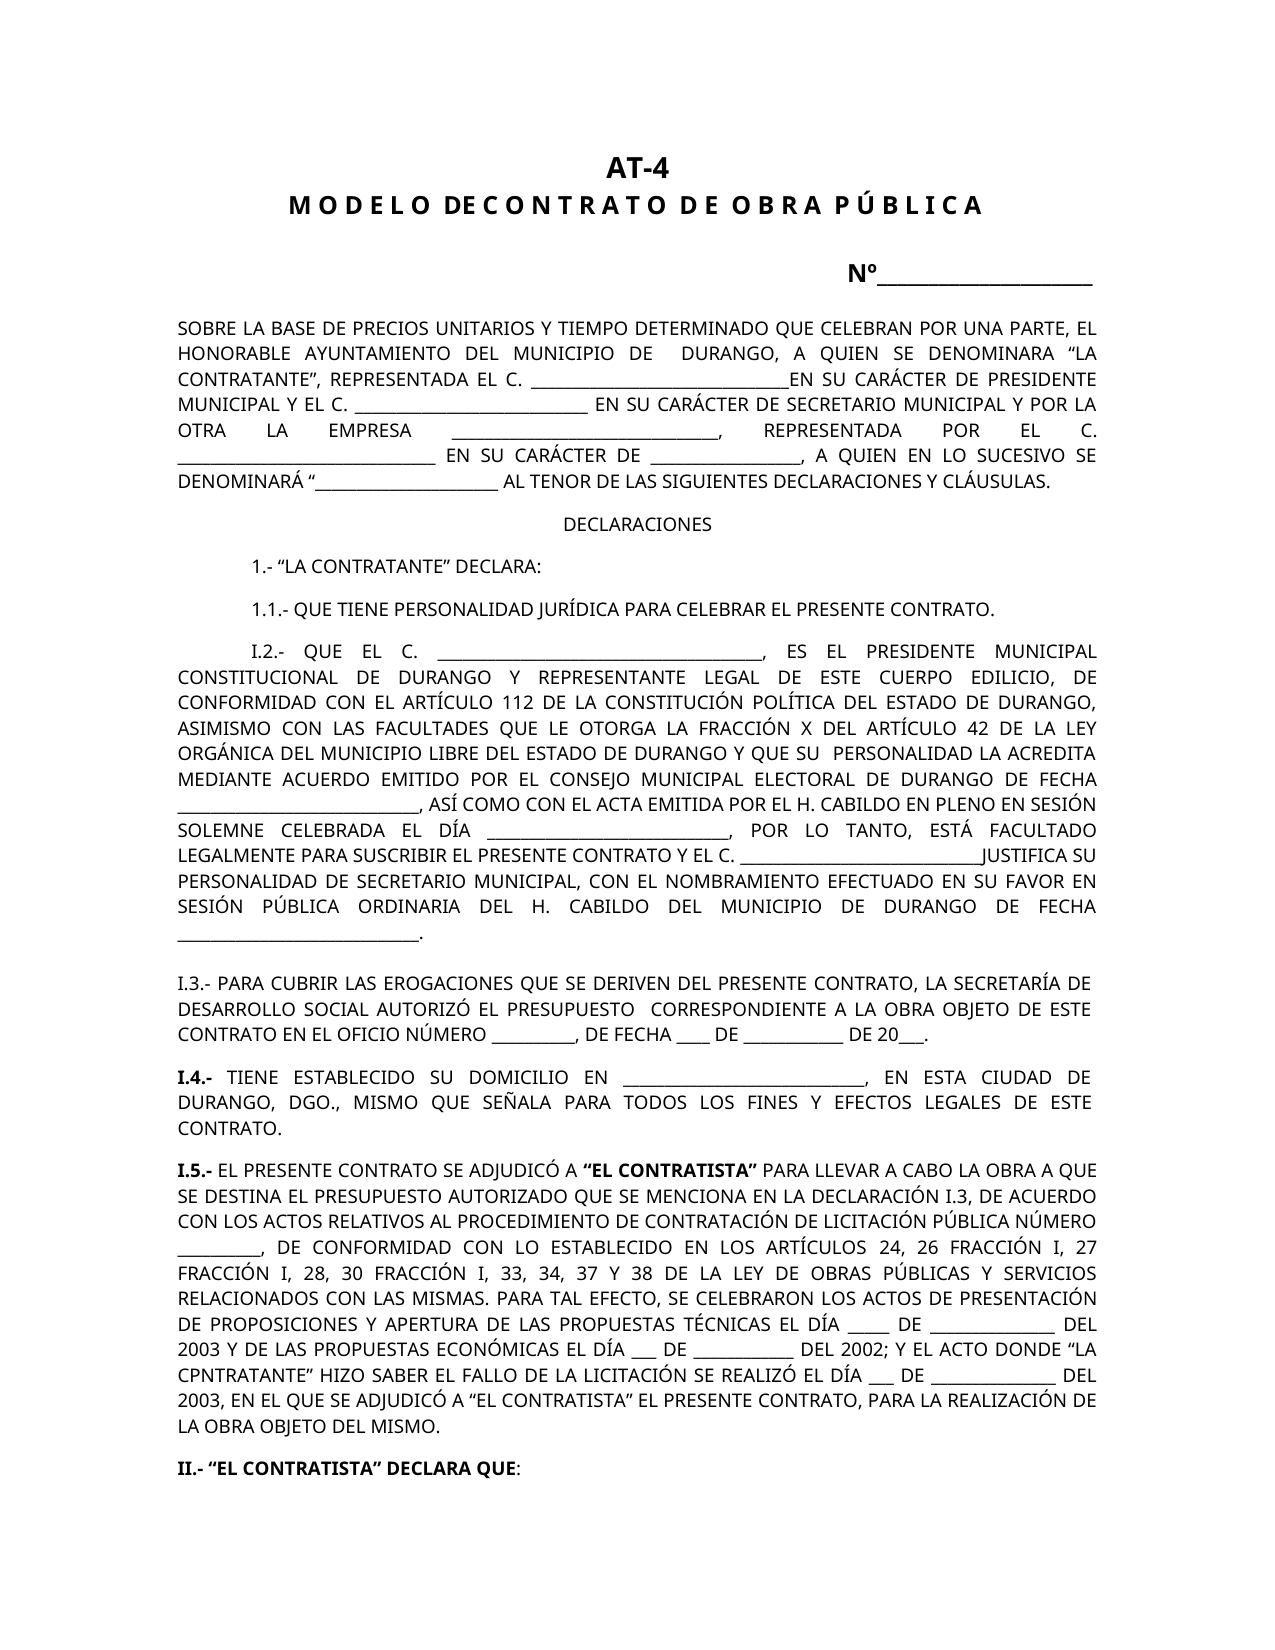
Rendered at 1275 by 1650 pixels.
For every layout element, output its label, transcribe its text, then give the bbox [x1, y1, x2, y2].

subtitle DECLARACIONES [177, 511, 1098, 536]
text SOBRE LA BASE DE PRECIOS UNITARIOS Y TIEMPO DETERMINADO QUE CELEBRAN POR UNA PARTE, EL HONORABLE AYUNTAMIENTO DEL MUNICIPIO DE DURANGO, A QUIEN SE DENOMINARA “LA CONTRATANTE”, REPRESENTADA EL C. _______________________________EN SU CARÁCTER DE PRESIDENTE MUNICIPAL Y EL C. ____________________________ EN SU CARÁCTER DE SECRETARIO MUNICIPAL Y POR LA OTRA LA EMPRESA ________________________________, REPRESENTADA POR EL C. _______________________________ EN SU CARÁCTER DE __________________, A QUIEN EN LO SUCESIVO SE DENOMINARÁ “______________________ AL TENOR DE LAS SIGUIENTES DECLARACIONES Y CLÁUSULAS. [177, 315, 1098, 494]
text 1.1.- QUE TIENE PERSONALIDAD JURÍDICA PARA CELEBRAR EL PRESENTE CONTRATO. [177, 596, 1098, 622]
text II.- “EL CONTRATISTA” DECLARA QUE: [177, 1456, 1098, 1481]
text 1.- “LA CONTRATANTE” DECLARA: [177, 553, 1098, 579]
text Nº_____________________ [177, 256, 1092, 289]
text I.5.- EL PRESENTE CONTRATO SE ADJUDICÓ A “EL CONTRATISTA” PARA LLEVAR A CABO LA OBRA A QUE SE DESTINA EL PRESUPUESTO AUTORIZADO QUE SE MENCIONA EN LA DECLARACIÓN I.3, DE ACUERDO CON LOS ACTOS RELATIVOS AL PROCEDIMIENTO DE CONTRATACIÓN DE LICITACIÓN PÚBLICA NÚMERO __________, DE CONFORMIDAD CON LO ESTABLECIDO EN LOS ARTÍCULOS 24, 26 FRACCIÓN I, 27 FRACCIÓN I, 28, 30 FRACCIÓN I, 33, 34, 37 Y 38 DE LA LEY DE OBRAS PÚBLICAS Y SERVICIOS RELACIONADOS CON LAS MISMAS. PARA TAL EFECTO, SE CELEBRARON LOS ACTOS DE PRESENTACIÓN DE PROPOSICIONES Y APERTURA DE LAS PROPUESTAS TÉCNICAS EL DÍA _____ DE _______________ DEL 2003 Y DE LAS PROPUESTAS ECONÓMICAS EL DÍA ___ DE ____________ DEL 2002; Y EL ACTO DONDE “LA CPNTRATANTE” HIZO SABER EL FALLO DE LA LICITACIÓN SE REALIZÓ EL DÍA ___ DE _______________ DEL 2003, EN EL QUE SE ADJUDICÓ A “EL CONTRATISTA” EL PRESENTE CONTRATO, PARA LA REALIZACIÓN DE LA OBRA OBJETO DEL MISMO. [177, 1158, 1098, 1438]
text I.4.- TIENE ESTABLECIDO SU DOMICILIO EN _____________________________, EN ESTA CIUDAD DE DURANGO, DGO., MISMO QUE SEÑALA PARA TODOS LOS FINES Y EFECTOS LEGALES DE ESTE CONTRATO. [177, 1064, 1092, 1141]
text M O D E L O DE C O N T R A T O D E O B R A P Ú B L I C A [177, 187, 1092, 221]
text AT-4 [177, 148, 1098, 187]
text I.3.- PARA CUBRIR LAS EROGACIONES QUE SE DERIVEN DEL PRESENTE CONTRATO, LA SECRETARÍA DE DESARROLLO SOCIAL AUTORIZÓ EL PRESUPUESTO CORRESPONDIENTE A LA OBRA OBJETO DE ESTE CONTRATO EN EL OFICIO NÚMERO __________, DE FECHA ____ DE ____________ DE 20___. [177, 970, 1092, 1047]
text I.2.- QUE EL C. _______________________________________, ES EL PRESIDENTE MUNICIPAL CONSTITUCIONAL DE DURANGO Y REPRESENTANTE LEGAL DE ESTE CUERPO EDILICIO, DE CONFORMIDAD CON EL ARTÍCULO 112 DE LA CONSTITUCIÓN POLÍTICA DEL ESTADO DE DURANGO, ASIMISMO CON LAS FACULTADES QUE LE OTORGA LA FRACCIÓN X DEL ARTÍCULO 42 DE LA LEY ORGÁNICA DEL MUNICIPIO LIBRE DEL ESTADO DE DURANGO Y QUE SU PERSONALIDAD LA ACREDITA MEDIANTE ACUERDO EMITIDO POR EL CONSEJO MUNICIPAL ELECTORAL DE DURANGO DE FECHA _____________________________, ASÍ COMO CON EL ACTA EMITIDA POR EL H. CABILDO EN PLENO EN SESIÓN SOLEMNE CELEBRADA EL DÍA _____________________________, POR LO TANTO, ESTÁ FACULTADO LEGALMENTE PARA SUSCRIBIR EL PRESENTE CONTRATO Y EL C. _____________________________JUSTIFICA SU PERSONALIDAD DE SECRETARIO MUNICIPAL, CON EL NOMBRAMIENTO EFECTUADO EN SU FAVOR EN SESIÓN PÚBLICA ORDINARIA DEL H. CABILDO DEL MUNICIPIO DE DURANGO DE FECHA _____________________________. [177, 639, 1098, 945]
